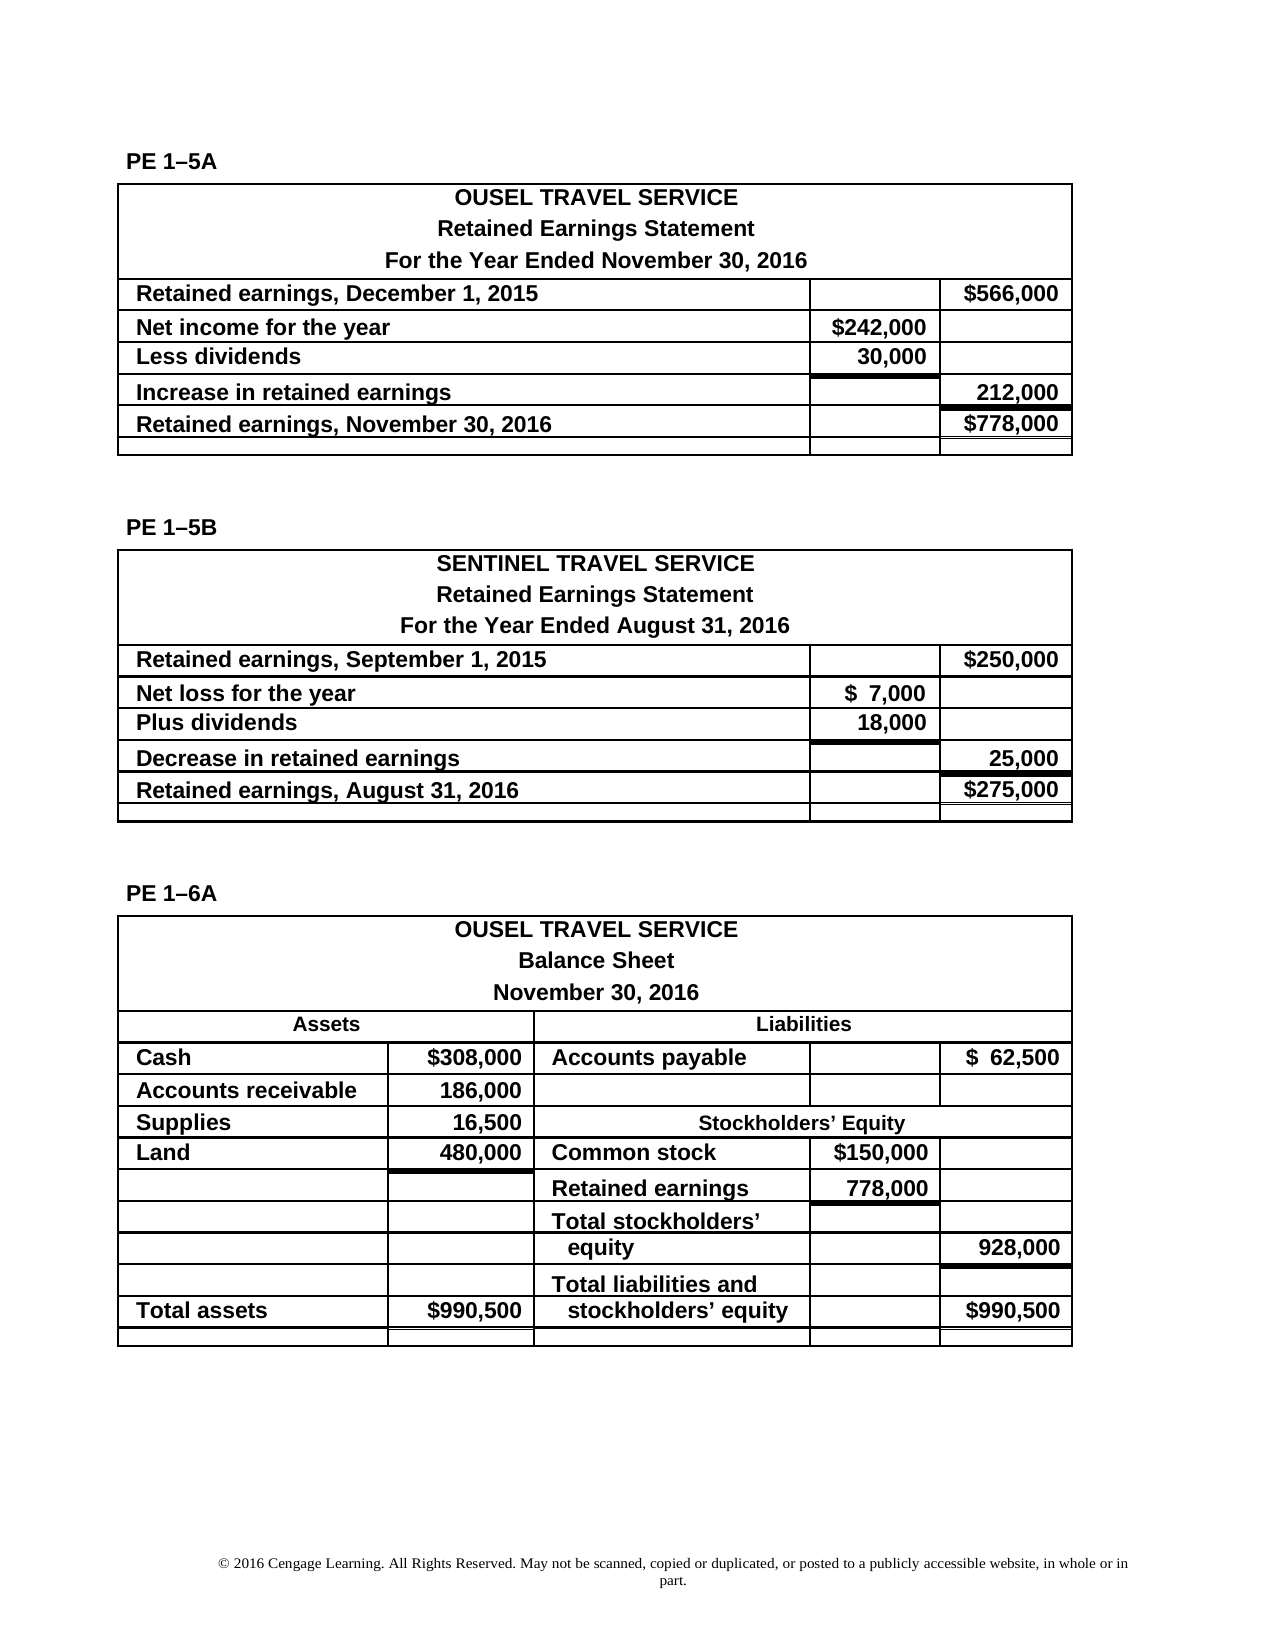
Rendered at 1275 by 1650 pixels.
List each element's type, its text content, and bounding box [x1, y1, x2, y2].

table_cell [811, 745, 939, 770]
table_cell [811, 406, 939, 436]
table_cell 186,000 [389, 1075, 533, 1105]
text PE 1–6A [126, 880, 1096, 906]
table_cell $778,000 [941, 411, 1071, 436]
table_cell $250,000 [941, 646, 1071, 675]
table_cell [119, 1202, 387, 1231]
table_cell [811, 1075, 939, 1105]
table_cell Total stockholders’ [535, 1202, 809, 1231]
table_cell $308,000 [389, 1044, 533, 1073]
table_cell [811, 646, 939, 675]
table_cell [811, 280, 939, 309]
table_cell [119, 1234, 387, 1263]
table_cell [811, 1329, 939, 1345]
table_cell 928,000 [941, 1234, 1071, 1263]
table_cell Less dividends [119, 343, 809, 373]
table_cell Decrease in retained earnings [119, 741, 809, 770]
table_cell $275,000 [941, 777, 1071, 802]
table_cell [941, 1269, 1071, 1295]
table_cell 30,000 [811, 343, 939, 373]
table_cell Assets [119, 1012, 533, 1041]
table_cell [535, 1075, 809, 1105]
table_cell [941, 311, 1071, 341]
table_cell [389, 1234, 533, 1263]
table_cell Net income for the year [119, 311, 809, 341]
text PE 1–5B [126, 514, 1096, 540]
table_cell [941, 1202, 1071, 1231]
table_cell Total assets [119, 1297, 387, 1326]
table_cell Liabilities [535, 1012, 1071, 1041]
table_cell [941, 439, 1071, 454]
table_cell Total liabilities and [535, 1265, 809, 1295]
table_cell [941, 709, 1071, 739]
table_cell [941, 1139, 1071, 1168]
table_cell [811, 1265, 939, 1295]
table_cell 778,000 [811, 1170, 939, 1200]
table_cell Retained earnings, November 30, 2016 [119, 406, 809, 436]
table_cell equity [535, 1234, 809, 1263]
table_header OUSEL TRAVEL SERVICE Retained Earnings Statement For the Year Ended November 30, 2016 [119, 185, 1071, 278]
table_cell [811, 773, 939, 802]
table_cell [389, 1202, 533, 1231]
table_cell [119, 1329, 387, 1345]
table_cell [389, 1265, 533, 1295]
table_header SENTINEL TRAVEL SERVICE Retained Earnings Statement For the Year Ended August 31, 2016 [119, 551, 1071, 644]
table_cell 480,000 [389, 1139, 533, 1168]
table_cell Land [119, 1139, 387, 1168]
table_cell $242,000 [811, 311, 939, 341]
table_cell 16,500 [389, 1107, 533, 1136]
table_cell Supplies [119, 1107, 387, 1136]
table_cell Accounts payable [535, 1044, 809, 1073]
table_cell Plus dividends [119, 709, 809, 739]
table_cell $150,000 [811, 1139, 939, 1168]
table_cell Cash [119, 1044, 387, 1073]
table_header OUSEL TRAVEL SERVICE Balance Sheet November 30, 2016 [119, 917, 1071, 1010]
table_cell stockholders’ equity [535, 1297, 809, 1326]
table_cell Increase in retained earnings [119, 375, 809, 404]
table_cell [535, 1329, 809, 1345]
table_cell 212,000 [941, 375, 1071, 404]
table_cell Common stock [535, 1139, 809, 1168]
table_cell [811, 1044, 939, 1073]
table_cell [119, 438, 809, 454]
table_cell Accounts receivable [119, 1075, 387, 1105]
table_cell 18,000 [811, 709, 939, 739]
table_cell [941, 1170, 1071, 1200]
table_cell Net loss for the year [119, 678, 809, 707]
table_cell [941, 1075, 1071, 1105]
table_cell $ 7,000 [811, 678, 939, 707]
table_cell [811, 379, 939, 404]
table_cell [811, 1297, 939, 1326]
table_cell Retained earnings, August 31, 2016 [119, 773, 809, 802]
table_cell [119, 804, 809, 820]
table_cell Retained earnings [535, 1170, 809, 1200]
table_cell [941, 805, 1071, 820]
table_cell [811, 1206, 939, 1231]
table_cell [811, 438, 939, 454]
table_cell $990,500 [941, 1297, 1071, 1326]
table_cell [119, 1265, 387, 1295]
table_cell [811, 1234, 939, 1263]
table_cell [941, 678, 1071, 707]
table_cell [119, 1170, 387, 1200]
table_cell Retained earnings, September 1, 2015 [119, 646, 809, 675]
table_cell Retained earnings, December 1, 2015 [119, 280, 809, 309]
table_cell [941, 343, 1071, 373]
table_cell $566,000 [941, 280, 1071, 309]
text PE 1–5A [126, 148, 1096, 174]
table_cell [389, 1330, 533, 1345]
table_cell $ 62,500 [941, 1044, 1071, 1073]
table_cell [811, 804, 939, 820]
table_cell 25,000 [941, 741, 1071, 770]
table_cell [389, 1174, 533, 1200]
table_cell [941, 1330, 1071, 1345]
table_cell $990,500 [389, 1297, 533, 1326]
table_cell Stockholders’ Equity [535, 1107, 1071, 1136]
